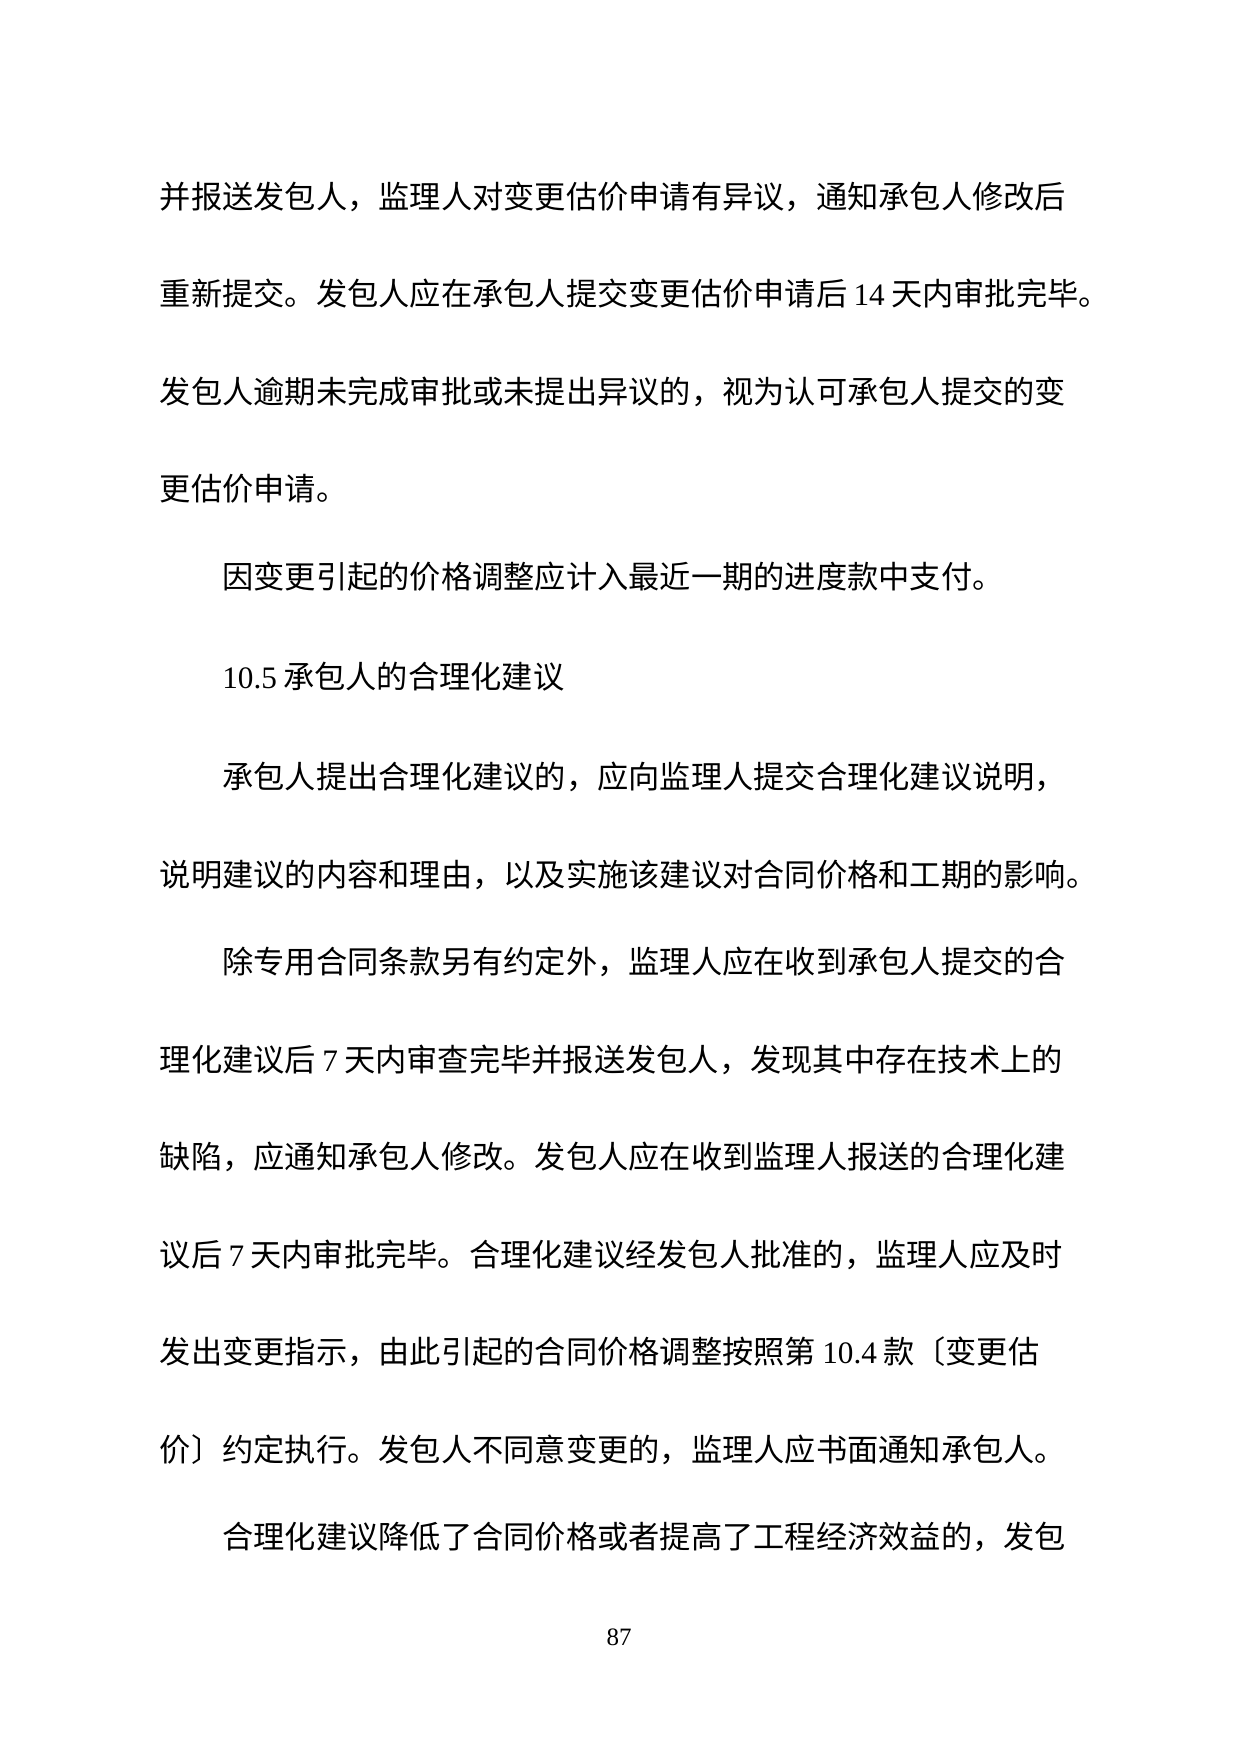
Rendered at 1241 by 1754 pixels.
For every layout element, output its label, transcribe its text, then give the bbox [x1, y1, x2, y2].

text 除专用合同条款另有约定外，监理人应在收到承包人提交的合理化建议后7天内审查完毕并报送发包人，发现其中存在技术上的缺陷，应通知承包人修改。发包人应在收到监理人报送的合理化建议后7天内审批完毕。合理化建议经发包人批准的，监理人应及时发出变更指示，由此引起的合同价格调整按照第10.4款〔变更估价〕约定执行。发包人不同意变更的，监理人应书面通知承包人。 [159, 927, 1078, 1480]
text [159, 162, 1078, 519]
text 因变更引起的价格调整应计入最近一期的进度款中支付。 [159, 542, 1078, 607]
subtitle 10.5承包人的合理化建议 [159, 642, 1078, 707]
text 承包人提出合理化建议的，应向监理人提交合理化建议说明，说明建议的内容和理由，以及实施该建议对合同价格和工期的影响。 [159, 742, 1078, 905]
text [159, 1502, 1078, 1567]
